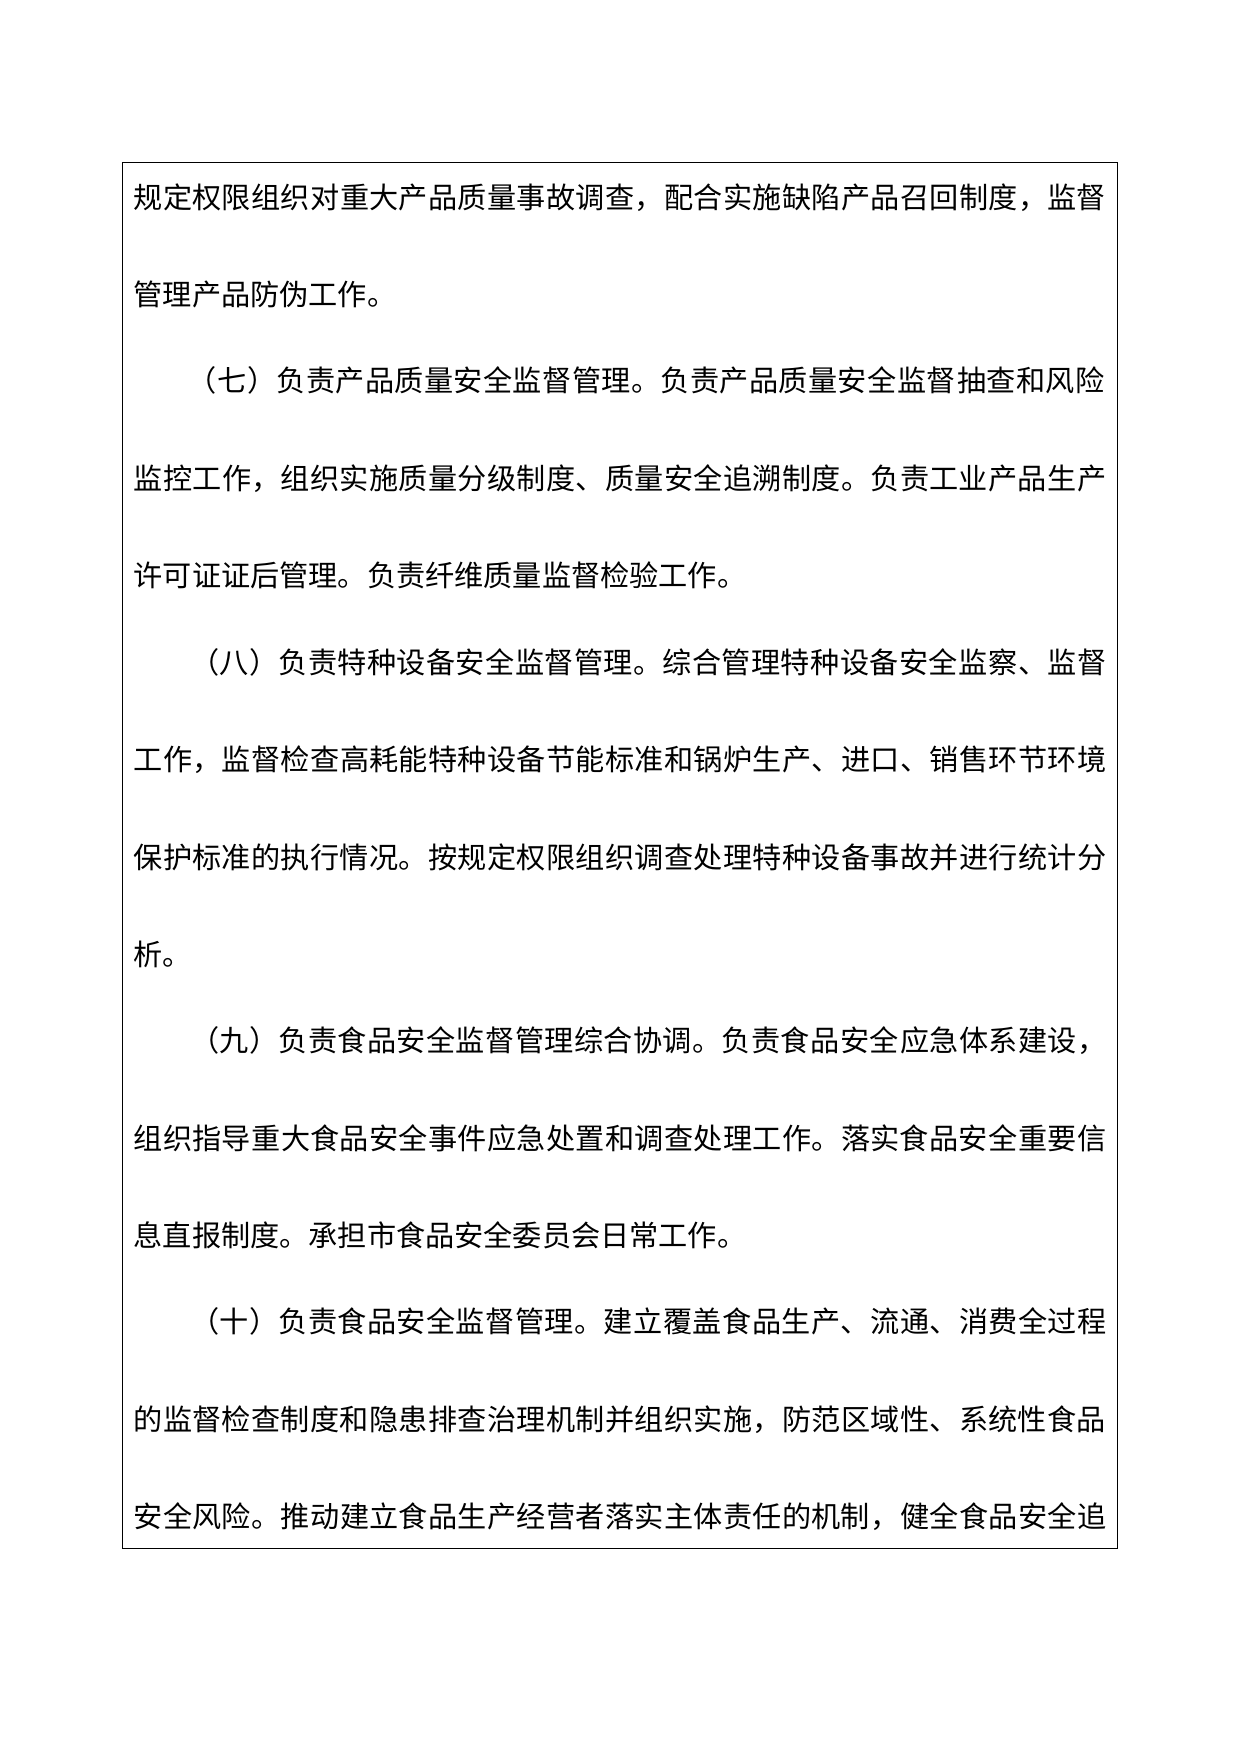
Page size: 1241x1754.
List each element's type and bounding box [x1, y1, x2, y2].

table_header [123, 163, 1117, 1548]
